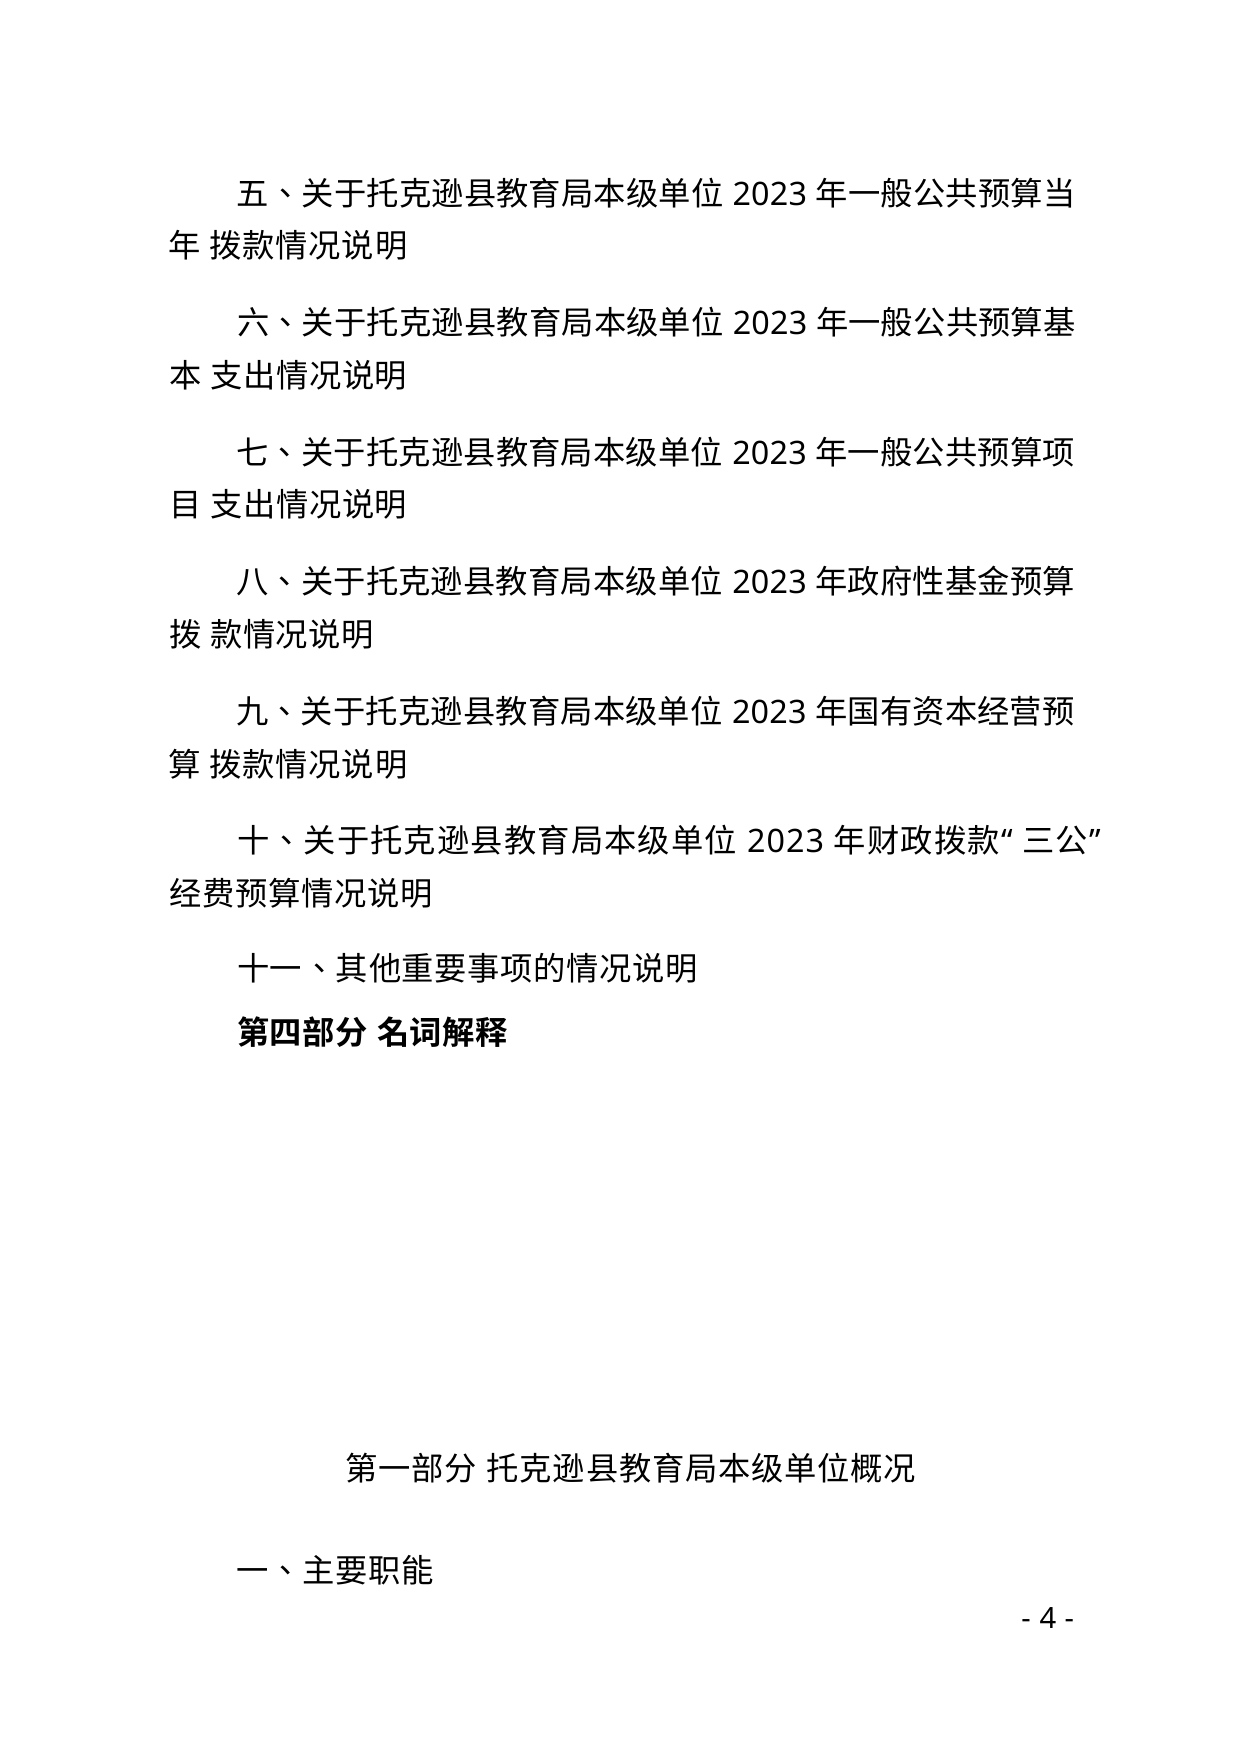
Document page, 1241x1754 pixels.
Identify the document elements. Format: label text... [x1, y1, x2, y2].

text 十一、其他重要事项的情况说明 [237, 948, 1134, 988]
text 九、关于托克逊县教育局本级单位 2023 年国有资本经营预算 拨款情况说明 [168, 689, 1103, 785]
text 六、关于托克逊县教育局本级单位 2023 年一般公共预算基本 支出情况说明 [169, 300, 1103, 397]
text 八、关于托克逊县教育局本级单位 2023 年政府性基金预算拨 款情况说明 [169, 559, 1103, 656]
text 十、关于托克逊县教育局本级单位 2023 年财政拨款“ 三公” 经费预算情况说明 [169, 818, 1134, 915]
text 五、关于托克逊县教育局本级单位 2023 年一般公共预算当年 拨款情况说明 [168, 171, 1103, 267]
text 一、主要职能 [236, 1549, 1134, 1590]
text 七、关于托克逊县教育局本级单位 2023 年一般公共预算项目 支出情况说明 [169, 430, 1103, 526]
text 第一部分 托克逊县教育局本级单位概况 [345, 1447, 1134, 1489]
text 第四部分 名词解释 [237, 1012, 1134, 1053]
